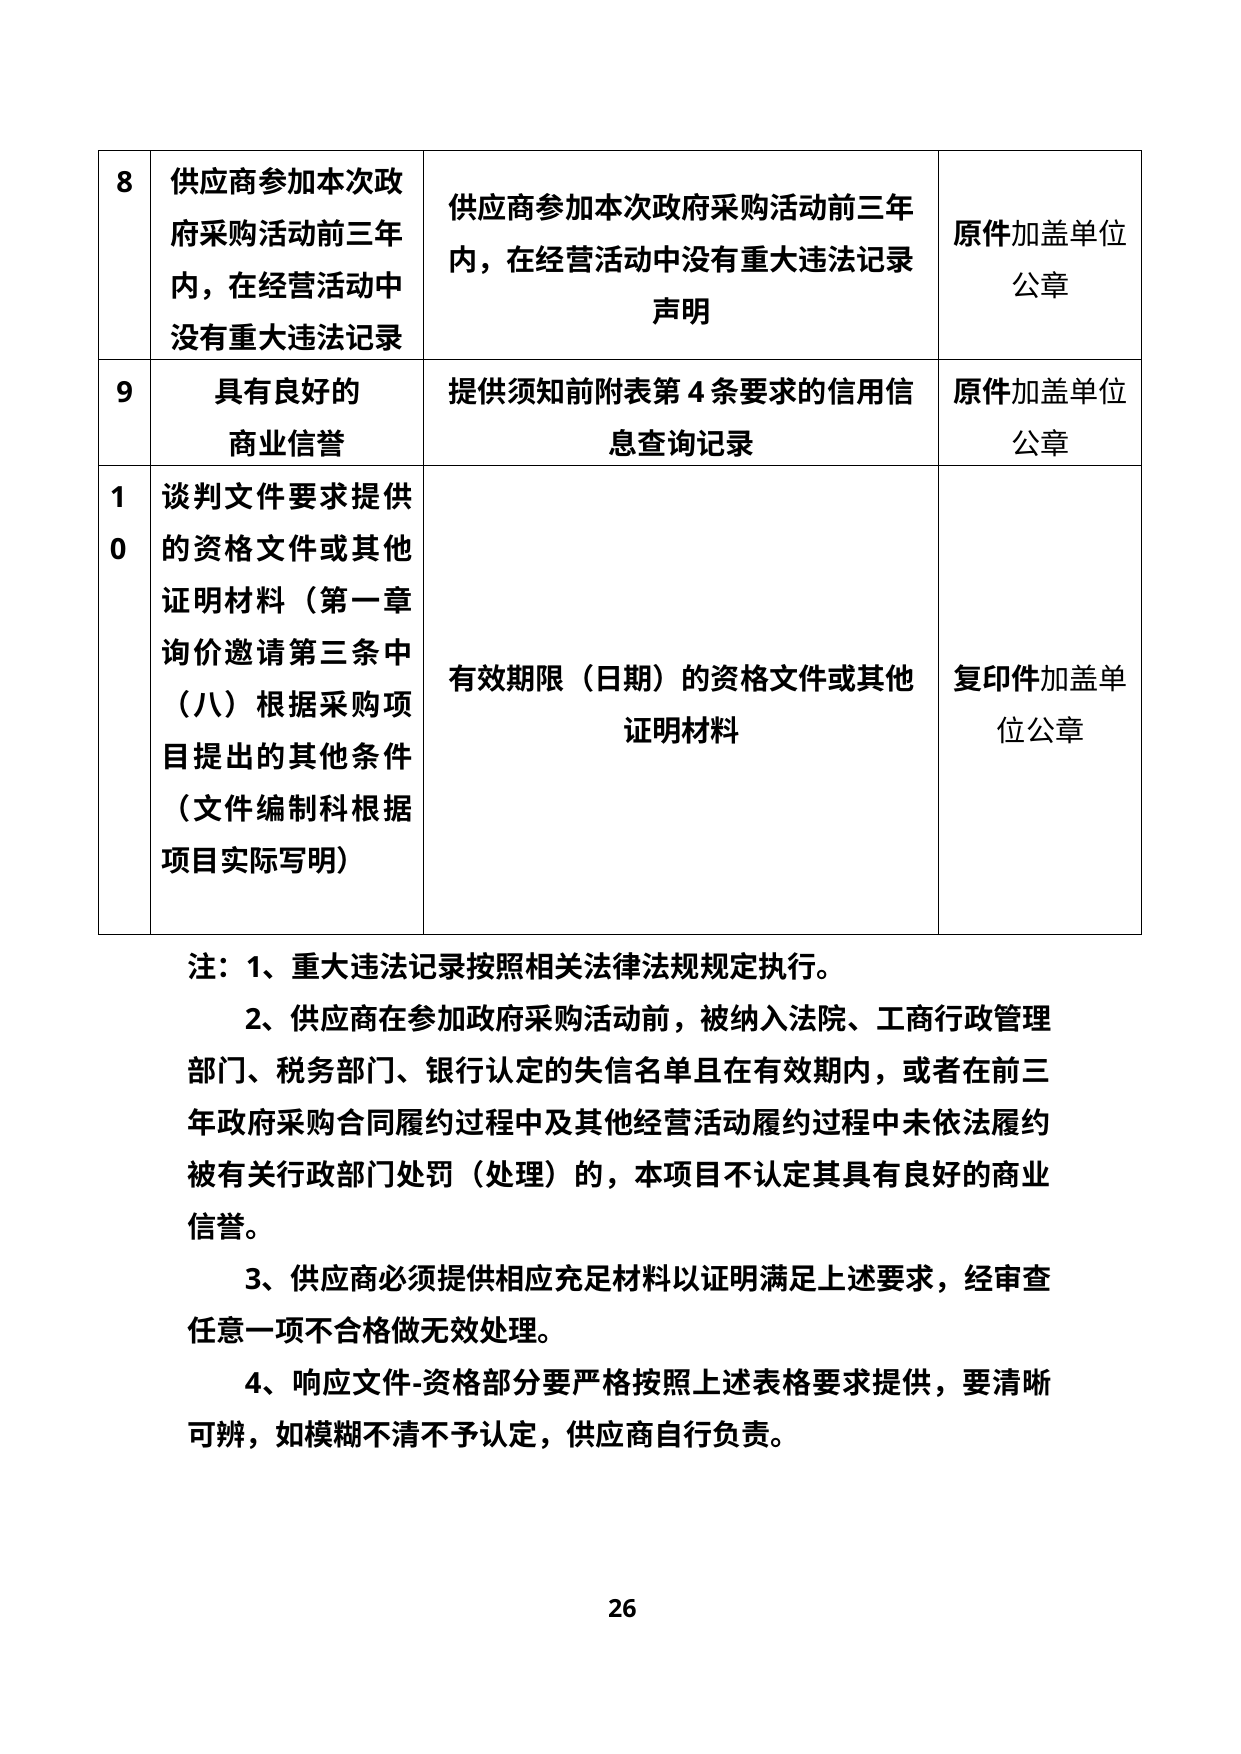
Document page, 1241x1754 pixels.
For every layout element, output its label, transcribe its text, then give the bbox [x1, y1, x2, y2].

text 注：1、重大违法记录按照相关法律法规规定执行。 [187, 935, 1053, 987]
table_cell 谈判文件要求提供的资格文件或其他证明材料（第一章询价邀请第三条中（八）根据采购项目提出的其他条件（文件编制科根据项目实际写明） [151, 466, 423, 934]
table_cell 提供须知前附表第4条要求的信用信息查询记录 [424, 360, 938, 464]
text 3、供应商必须提供相应充足材料以证明满足上述要求，经审查任意一项不合格做无效处理。 [187, 1248, 1053, 1352]
table_cell 供应商参加本次政府采购活动前三年内，在经营活动中没有重大违法记录声明 [424, 151, 938, 359]
table_cell 原件加盖单位公章 [939, 360, 1141, 464]
table_cell 复印件加盖单位公章 [939, 466, 1141, 934]
text 2、供应商在参加政府采购活动前，被纳入法院、工商行政管理部门、税务部门、银行认定的失信名单且在有效期内，或者在前三年政府采购合同履约过程中及其他经营活动履约过程中未依法履约被有关行政部门处罚（处理）的，本项目不认定其具有良好的商业信誉。 [187, 987, 1053, 1248]
table_cell 9 [99, 360, 150, 464]
table_cell 10 [99, 466, 150, 934]
text 4、响应文件-资格部分要严格按照上述表格要求提供，要清晰可辨，如模糊不清不予认定，供应商自行负责。 [187, 1352, 1053, 1456]
table_cell 具有良好的 商业信誉 [151, 360, 423, 464]
table_cell 原件加盖单位公章 [939, 151, 1141, 359]
table_cell 有效期限（日期）的资格文件或其他证明材料 [424, 466, 938, 934]
table_cell 供应商参加本次政府采购活动前三年内，在经营活动中没有重大违法记录 [151, 151, 423, 359]
table_cell 8 [99, 151, 150, 359]
